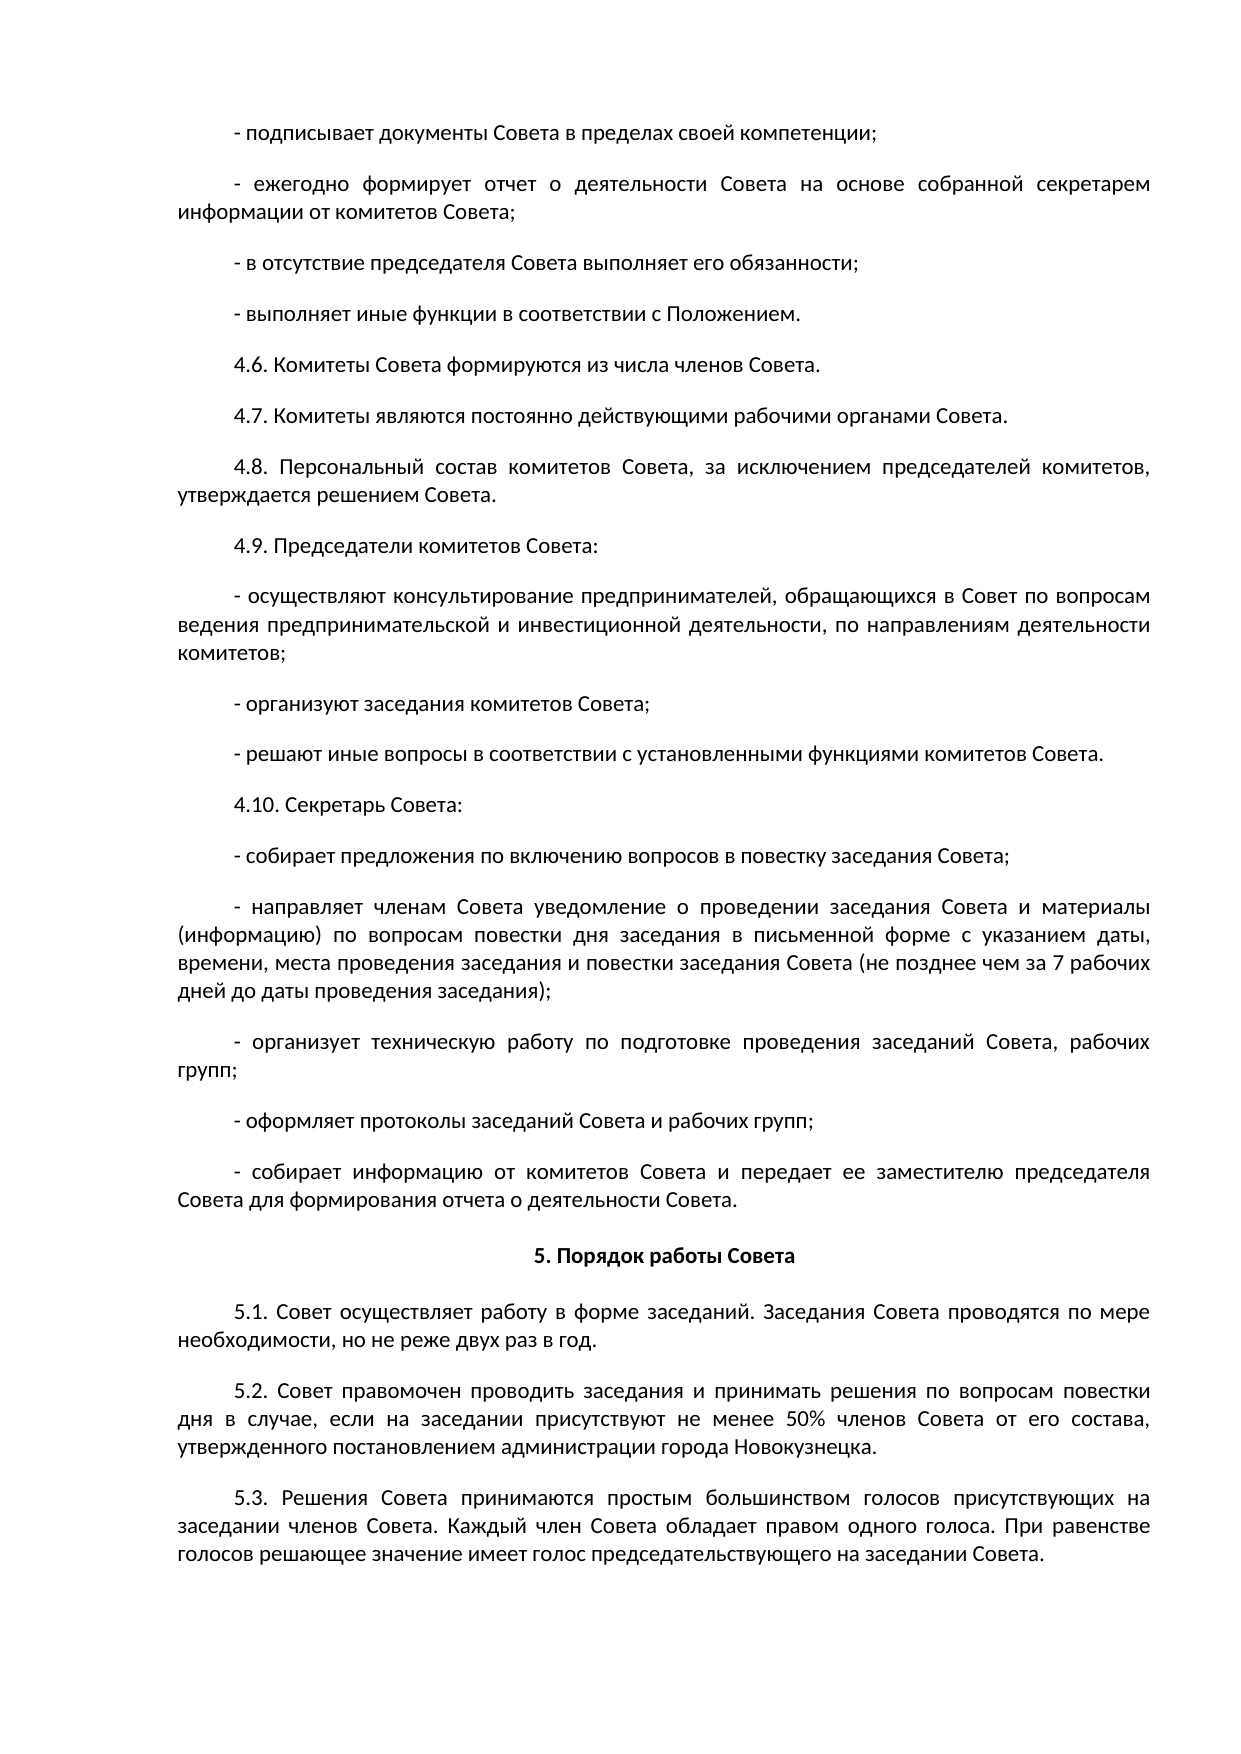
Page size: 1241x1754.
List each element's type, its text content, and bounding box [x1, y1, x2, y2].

text - в отсутствие председателя Совета выполняет его обязанности; [177, 248, 1152, 276]
text - направляет членам Совета уведомление о проведении заседания Совета и материалы (информацию) по вопросам повестки дня заседания в письменной форме с указанием даты, времени, места проведения заседания и повестки заседания Совета (не позднее чем за 7 рабочих дней до даты проведения заседания); [177, 892, 1152, 1004]
text 5.1. Совет осуществляет работу в форме заседаний. Заседания Совета проводятся по мере необходимости, но не реже двух раз в год. [177, 1297, 1152, 1353]
text - выполняет иные функции в соответствии с Положением. [177, 299, 1152, 327]
text - ежегодно формирует отчет о деятельности Совета на основе собранной секретарем информации от комитетов Совета; [177, 169, 1152, 225]
text - подписывает документы Совета в пределах своей компетенции; [177, 118, 1152, 146]
text - решают иные вопросы в соответствии с установленными функциями комитетов Совета. [177, 739, 1152, 768]
text - собирает предложения по включению вопросов в повестку заседания Совета; [177, 841, 1152, 869]
text - собирает информацию от комитетов Совета и передает ее заместителю председателя Совета для формирования отчета о деятельности Совета. [177, 1157, 1152, 1213]
text 5.2. Совет правомочен проводить заседания и принимать решения по вопросам повестки дня в случае, если на заседании присутствуют не менее 50% членов Совета от его состава, утвержденного постановлением администрации города Новокузнецка. [177, 1376, 1152, 1460]
text 4.7. Комитеты являются постоянно действующими рабочими органами Совета. [177, 401, 1152, 429]
text - организует техническую работу по подготовке проведения заседаний Совета, рабочих групп; [177, 1027, 1152, 1083]
text 4.6. Комитеты Совета формируются из числа членов Совета. [177, 350, 1152, 378]
text - организуют заседания комитетов Совета; [177, 689, 1152, 717]
text 4.10. Секретарь Совета: [177, 791, 1152, 818]
text 4.9. Председатели комитетов Совета: [177, 531, 1152, 559]
text 5.3. Решения Совета принимаются простым большинством голосов присутствующих на заседании членов Совета. Каждый член Совета обладает правом одного голоса. При равенстве голосов решающее значение имеет голос председательствующего на заседании Совета. [177, 1483, 1152, 1567]
title 5. Порядок работы Совета [177, 1241, 1152, 1269]
text 4.8. Персональный состав комитетов Совета, за исключением председателей комитетов, утверждается решением Совета. [177, 452, 1152, 508]
text - осуществляют консультирование предпринимателей, обращающихся в Совет по вопросам ведения предпринимательской и инвестиционной деятельности, по направлениям деятельности комитетов; [177, 582, 1152, 666]
text - оформляет протоколы заседаний Совета и рабочих групп; [177, 1106, 1152, 1134]
